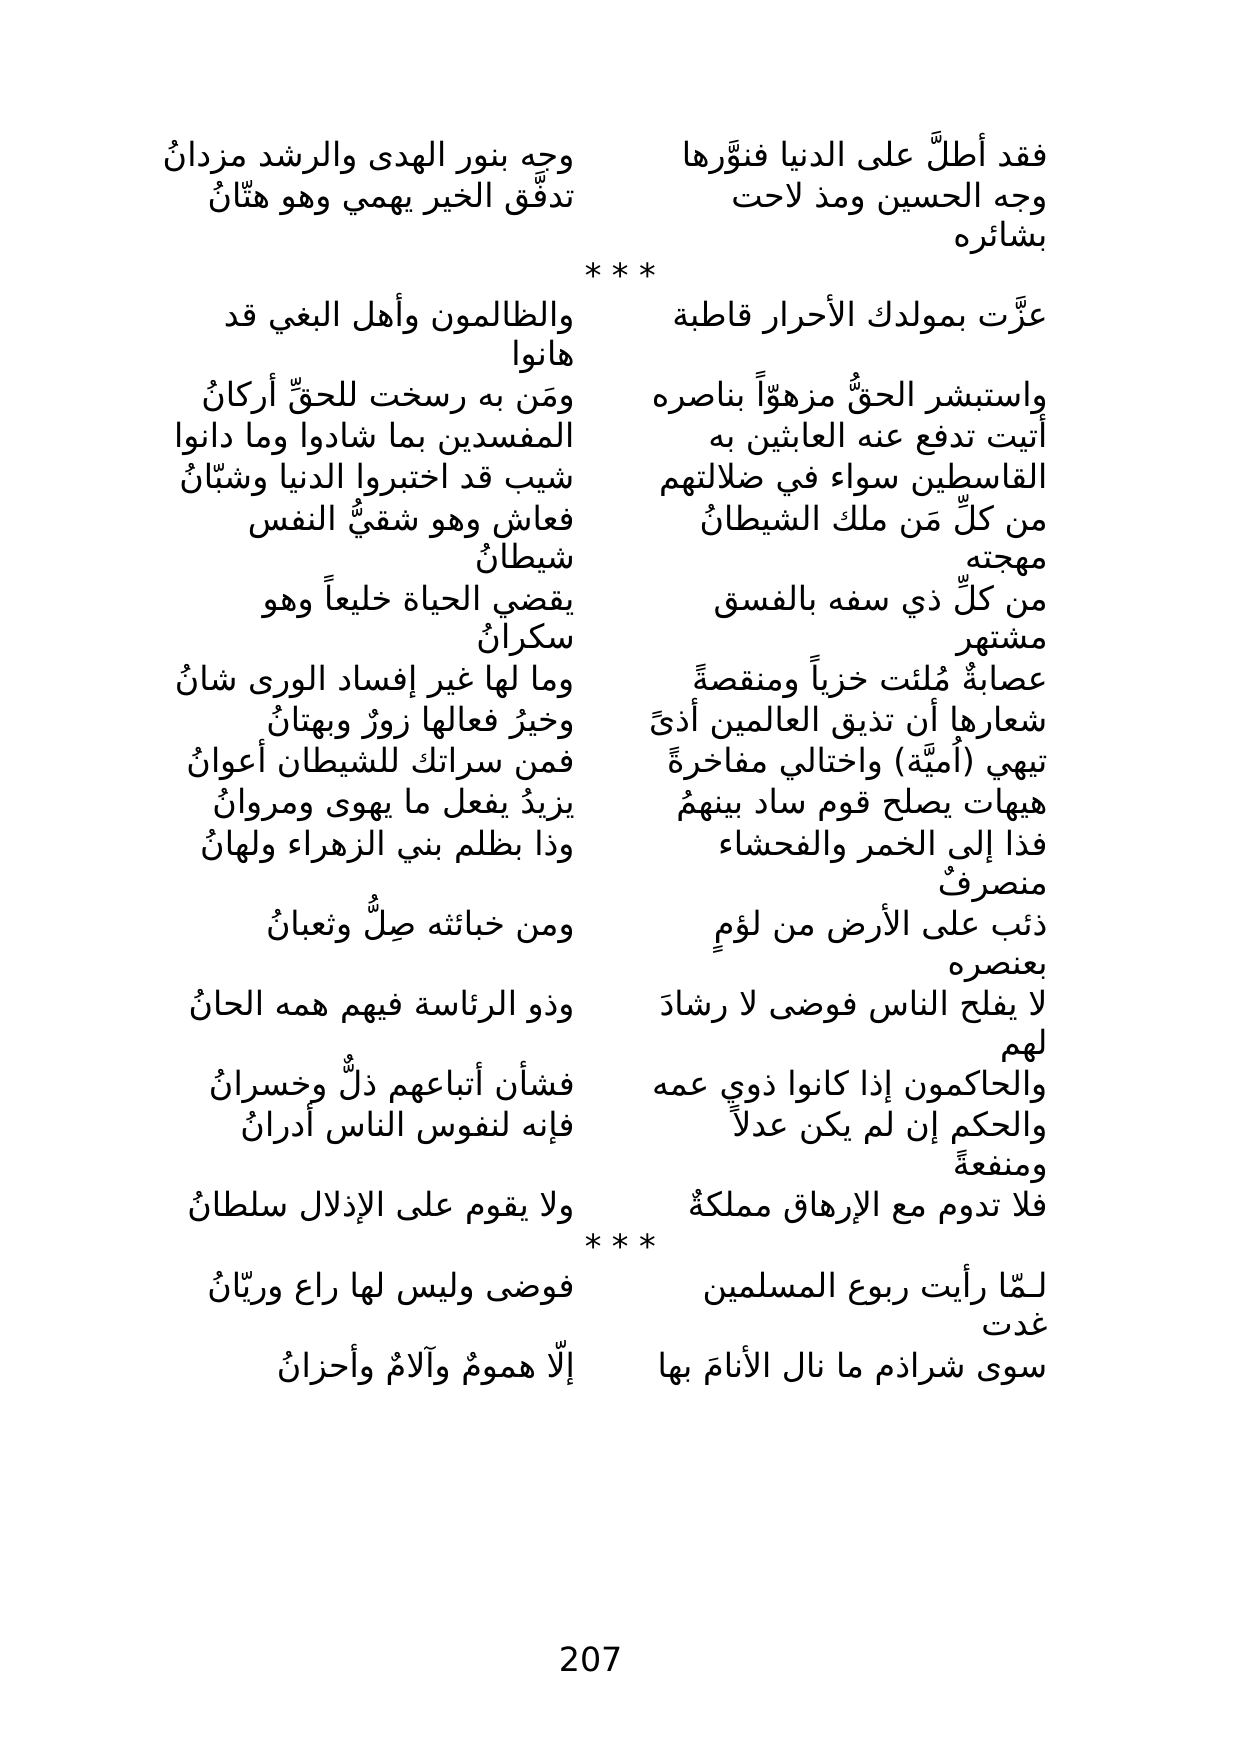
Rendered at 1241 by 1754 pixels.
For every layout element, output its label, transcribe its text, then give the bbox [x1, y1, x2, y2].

text * * * [120, 1227, 1120, 1266]
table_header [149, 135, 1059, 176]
text * * * [120, 256, 1120, 295]
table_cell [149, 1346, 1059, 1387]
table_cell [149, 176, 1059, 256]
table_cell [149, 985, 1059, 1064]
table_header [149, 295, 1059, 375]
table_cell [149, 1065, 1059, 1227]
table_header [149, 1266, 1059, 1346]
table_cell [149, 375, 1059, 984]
